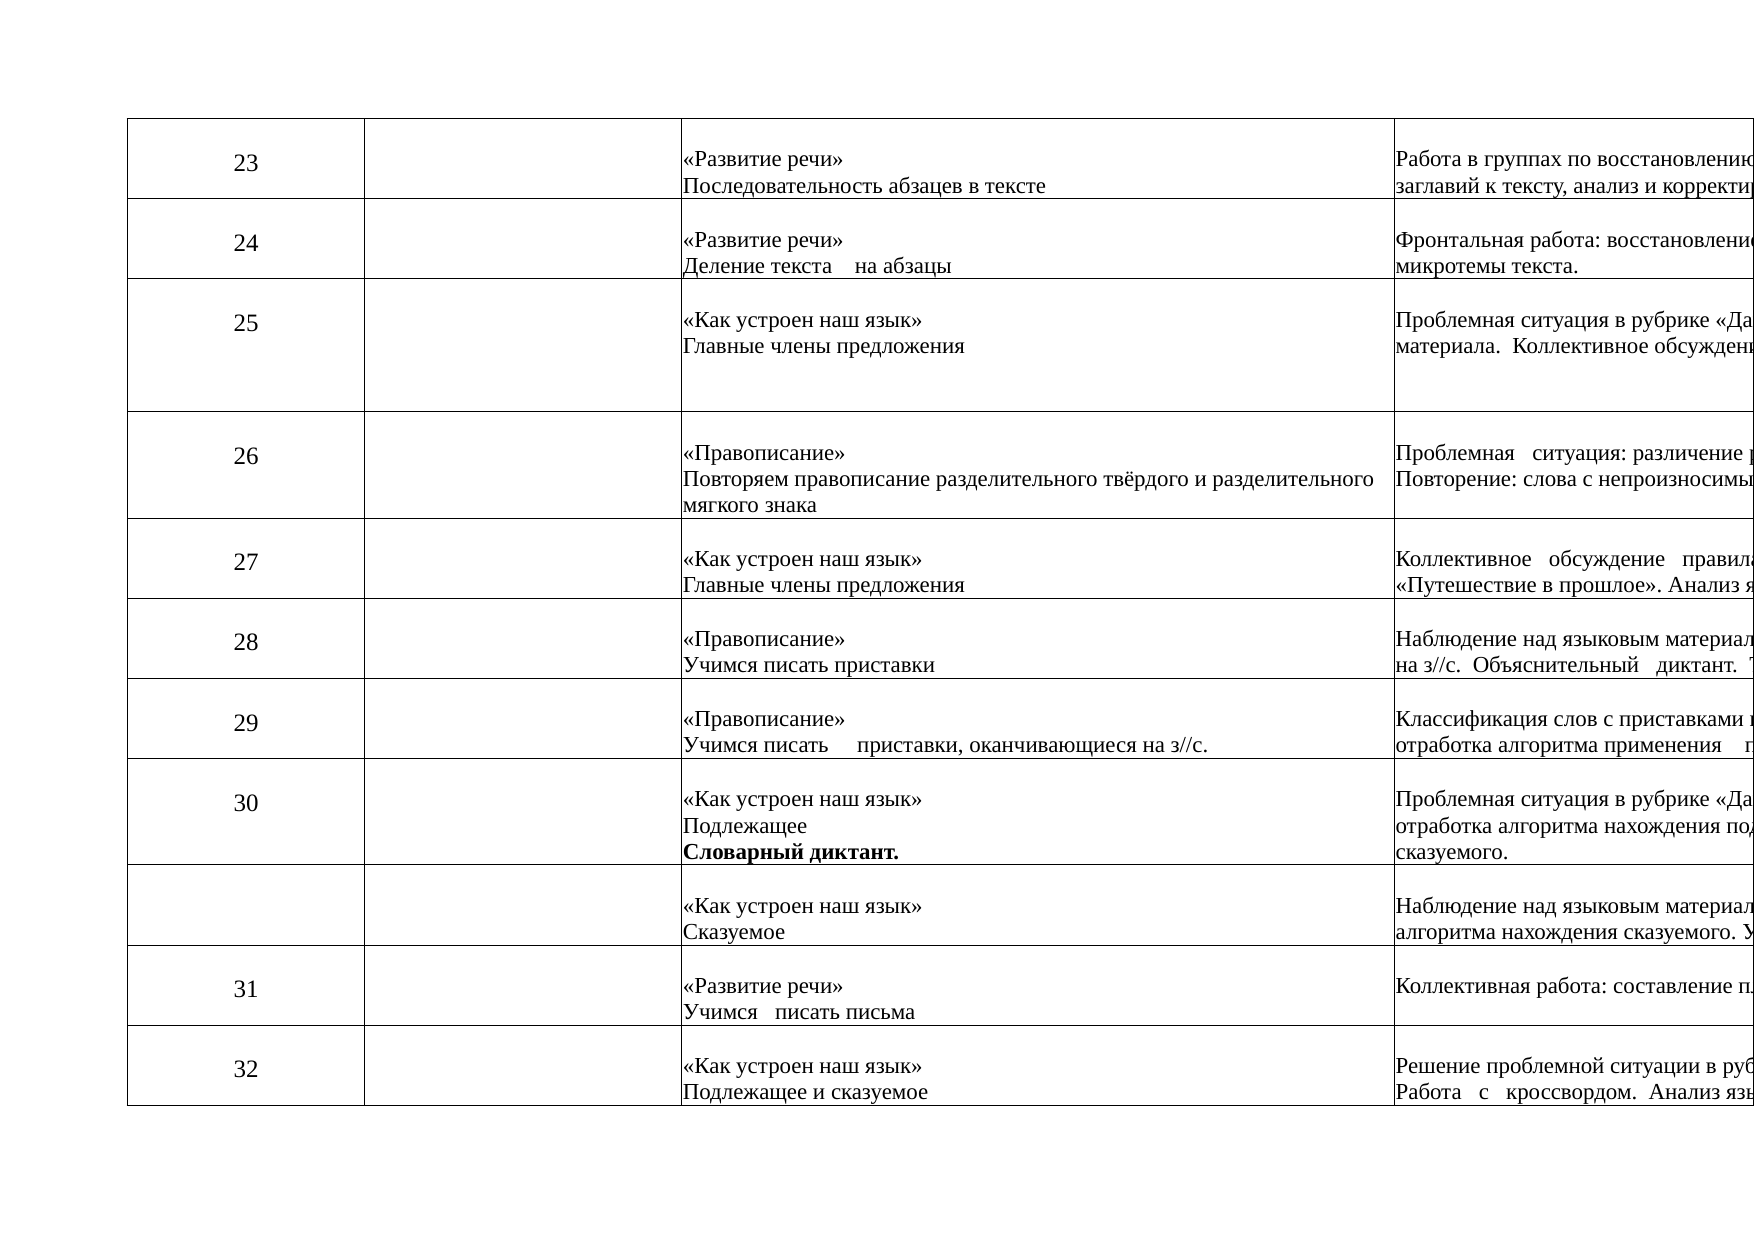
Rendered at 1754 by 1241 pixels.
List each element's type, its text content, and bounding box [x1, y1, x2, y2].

table_cell [365, 865, 681, 944]
table_cell «Развитие речи» Учимся писать письма [682, 946, 1394, 1024]
table_cell 28 [128, 599, 364, 678]
table_cell 30 [128, 759, 364, 864]
table_cell «Как устроен наш язык» Главные члены предложения [682, 279, 1394, 411]
table_cell «Правописание» Учимся писать приставки [682, 599, 1394, 678]
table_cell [682, 1026, 1394, 1105]
table_cell Проблемная ситуация в рубрике «Давай подумаем» Работа с рубрикой «Путешествие в прошлое». Упражнения: отработка алгоритма нахождения подлежащего, корректирование и исправление ошибок в употреблении подлежащего и сказуемого. [1395, 759, 1753, 864]
table_cell 31 [128, 946, 364, 1024]
table_cell 26 [128, 412, 364, 518]
table_cell [365, 199, 681, 278]
table_cell «Правописание» Повторяем правописание разделительного твёрдого и разделительного мягкого знака [682, 412, 1394, 518]
table_cell «Развитие речи» Последовательность абзацев в тексте [682, 119, 1394, 198]
table_cell Наблюдение над языковым материалом. Коллективное выведение правила, его обсуждение. Анализ слов с приставками на з//с. Объяснительный диктант. Тренировочные упражнения. [1395, 599, 1753, 678]
table_cell [365, 119, 681, 198]
table_cell Коллективная работа: составление плана текста по вопросам Наблюдение над обращением в письмах. [1395, 946, 1753, 1024]
table_cell [365, 1026, 681, 1105]
table_cell «Развитие речи» Деление текста на абзацы [682, 199, 1394, 278]
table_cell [1395, 1026, 1753, 1105]
table_cell «Правописание» Учимся писать приставки, оканчивающиеся на з//с. [682, 679, 1394, 758]
table_cell 25 [128, 279, 364, 411]
table_cell Проблемная ситуация в рубрике «Давай подумаем». Работа с рубрикой «Путешествие в прошлое». Анализ языкового материала. Коллективное обсуждение правила. Работа в парах. [1395, 279, 1753, 411]
table_cell [365, 679, 681, 758]
table_cell [128, 865, 364, 944]
table_cell [365, 412, 681, 518]
table_cell Классификация слов с приставками на з//с. Упражнения отработка алгоритма применения правила. Тренировочные упражнения по учебнику. Самостоятельная работа. [1395, 679, 1753, 758]
table_cell «Как устроен наш язык» Главные члены предложения [682, 519, 1394, 598]
table_cell [365, 279, 681, 411]
table_cell Наблюдение над языковым материалом. Обсуждение проблемной ситуации в рубрике «Давай подумаем». Анализ алгоритма нахождения сказуемого. Упражнения: отработка алгоритма нахождения сказуемого. [1395, 865, 1753, 944]
table_cell 23 [128, 119, 364, 198]
table_cell 24 [128, 199, 364, 278]
table_cell Фронтальная работа: восстановление последовательности абзацев. Наблюдение над особенностями абзаца как микротемы текста. [1395, 199, 1753, 278]
table_cell Коллективное обсуждение правила и алгоритма нахождения подлежащего и сказуемого. Работа с рубрикой «Путешествие в прошлое». Анализ языкового материала. Проблемная ситуация в рубрике «Давай подумаем». [1395, 519, 1753, 598]
table_cell [365, 759, 681, 864]
table_cell «Как устроен наш язык» Сказуемое [682, 865, 1394, 944]
table_cell 32 [128, 1026, 364, 1105]
table_cell «Как устроен наш язык» Подлежащее Словарный диктант. [682, 759, 1394, 864]
table_cell [365, 946, 681, 1024]
table_cell Работа в группах по восстановлению последовательности предложений в тексте. Индивидуальная работа: подбор заглавий к тексту, анализ и корректирование текста. [1395, 119, 1753, 198]
table_cell 27 [128, 519, 364, 598]
table_cell [365, 599, 681, 678]
table_cell Проблемная ситуация: различение разделительного твёрдого и мягкого знака. Наблюдение над языковым материалом. Повторение: слова с непроизносимым согласным звуком. [1395, 412, 1753, 518]
table_cell 29 [128, 679, 364, 758]
table_cell [365, 519, 681, 598]
